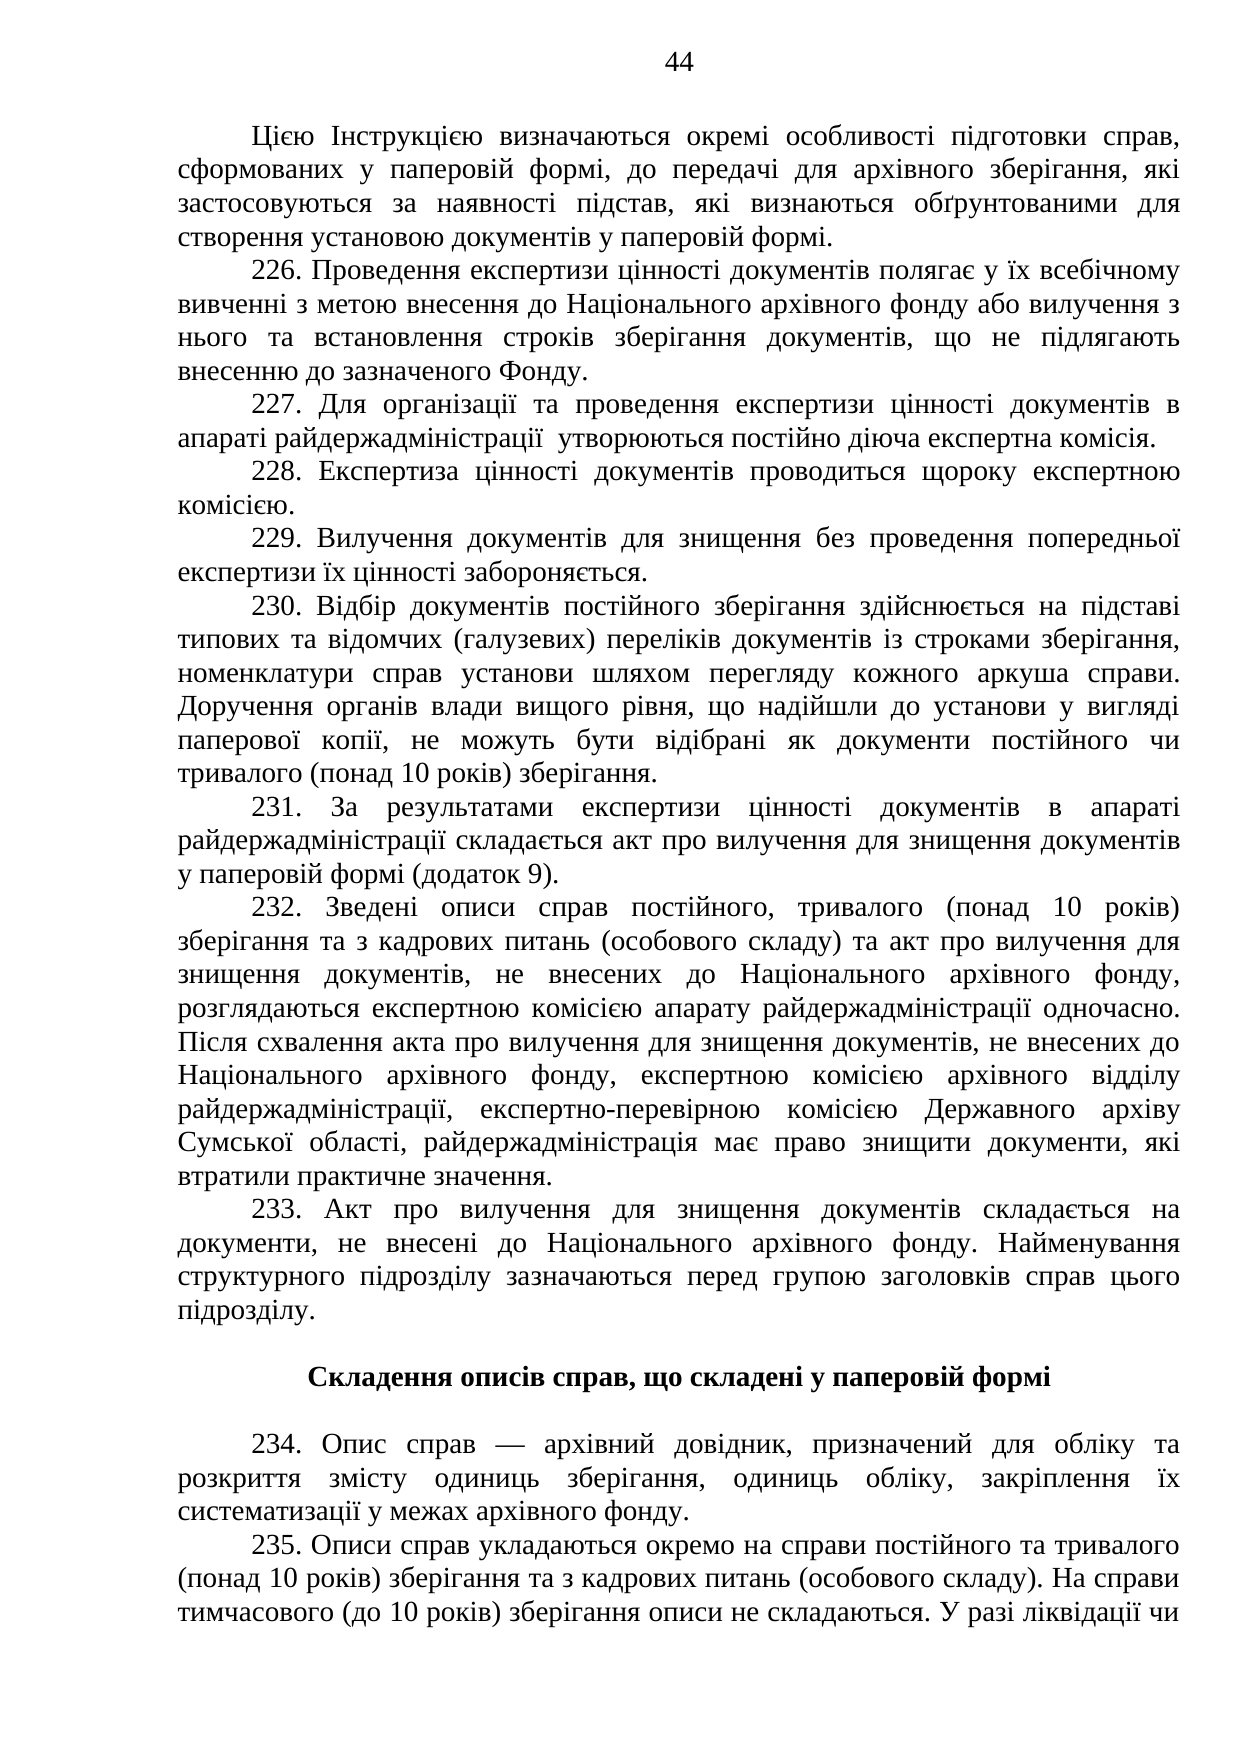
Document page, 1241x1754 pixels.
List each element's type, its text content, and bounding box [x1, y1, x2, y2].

text 233. Акт про вилучення для знищення документів складається на документи, не внесені до Національного архівного фонду. Найменування структурного підрозділу зазначаються перед групою заголовків справ цього підрозділу. [177, 1191, 1181, 1326]
text 230. Відбір документів постійного зберігання здійснюється на підставі типових та відомчих (галузевих) переліків документів із строками зберігання, номенклатури справ установи шляхом перегляду кожного аркуша справи. Доручення органів влади вищого рівня, що надійшли до установи у вигляді паперової копії, не можуть бути відібрані як документи постійного чи тривалого (понад 10 років) зберігання. [177, 588, 1181, 789]
text Складення описів справ, що складені у паперовій формі [177, 1359, 1181, 1393]
text 227. Для організації та проведення експертизи цінності документів в апараті райдержадміністрації утворюються постійно діюча експертна комісія. [177, 386, 1181, 453]
text 226. Проведення експертизи цінності документів полягає у їх всебічному вивченні з метою внесення до Національного архівного фонду або вилучення з нього та встановлення строків зберігання документів, що не підлягають внесенню до зазначеного Фонду. [177, 252, 1181, 386]
text 232. Зведені описи справ постійного, тривалого (понад 10 років) зберігання та з кадрових питань (особового складу) та акт про вилучення для знищення документів, не внесених до Національного архівного фонду, розглядаються експертною комісією апарату райдержадміністрації одночасно. Після схвалення акта про вилучення для знищення документів, не внесених до Національного архівного фонду, експертною комісією архівного відділу райдержадміністрації, експертно-перевірною комісією Державного архіву Сумської області, райдержадміністрація має право знищити документи, які втратили практичне значення. [177, 889, 1181, 1191]
text 228. Експертиза цінності документів проводиться щороку експертною комісією. [177, 453, 1181, 521]
text 231. За результатами експертизи цінності документів в апараті райдержадміністрації складається акт про вилучення для знищення документів у паперовій формі (додаток 9). [177, 789, 1181, 889]
text 234. Опис справ — архівний довідник, призначений для обліку та розкриття змісту одиниць зберігання, одиниць обліку, закріплення їх систематизації у межах архівного фонду. [177, 1426, 1181, 1527]
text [177, 1527, 1181, 1627]
text Цією Інструкцією визначаються окремі особливості підготовки справ, сформованих у паперовій формі, до передачі для архівного зберігання, які застосовуються за наявності підстав, які визнаються обґрунтованими для створення установою документів у паперовій формі. [177, 118, 1181, 252]
text 229. Вилучення документів для знищення без проведення попередньої експертизи їх цінності забороняється. [177, 521, 1181, 588]
